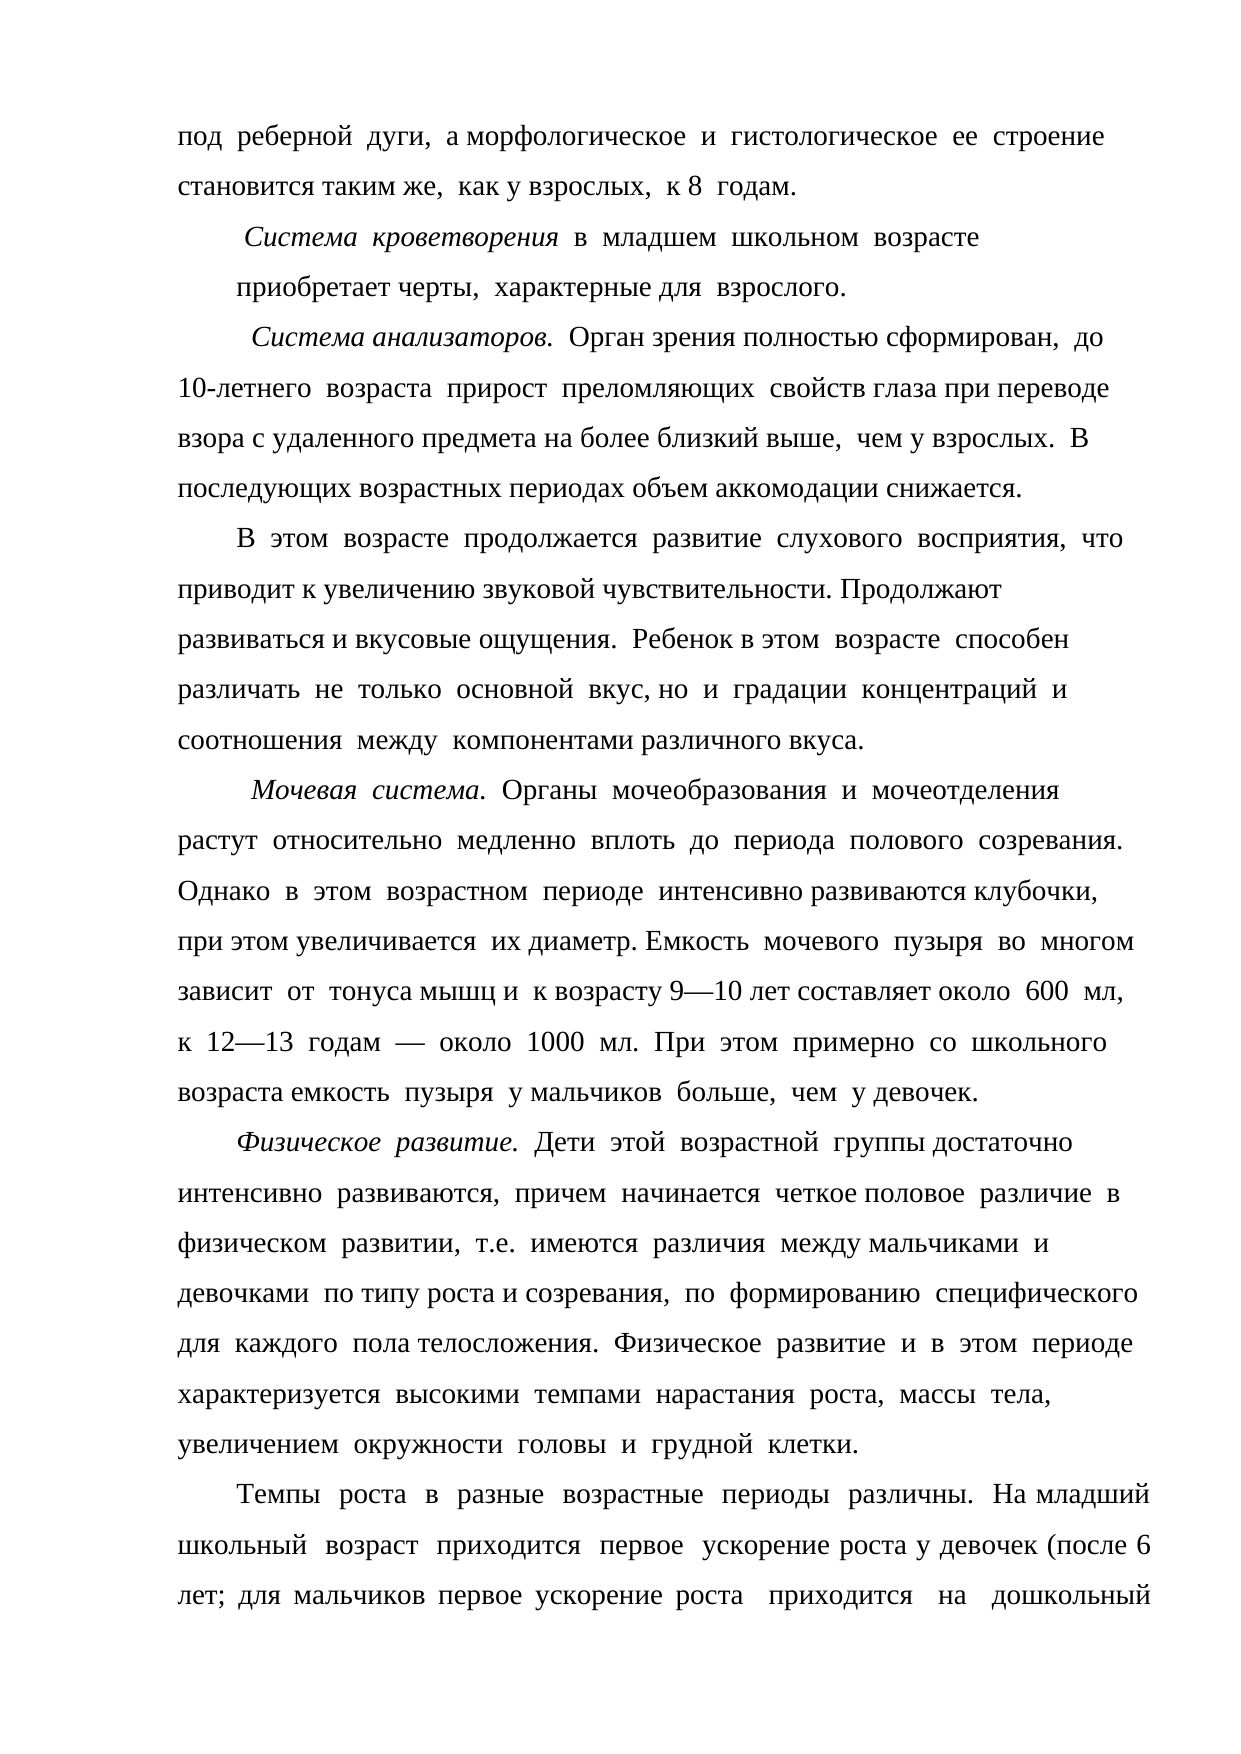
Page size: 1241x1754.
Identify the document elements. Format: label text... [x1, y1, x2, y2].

text В этом возрасте продолжается развитие слухового восприятия, что приводит к увеличению звуковой чувствительности. Продолжают развиваться и вкусовые ощущения. Ребенок в этом возрасте способен различать не только основной вкус, но и градации концентраций и соотношения между компонентами различного вкуса. [177, 521, 1152, 755]
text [177, 118, 1152, 202]
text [177, 1477, 1152, 1611]
text приобретает черты, характерные для взрослого. [177, 269, 1152, 303]
text Система кроветворения в младшем школьном возрасте [177, 219, 1152, 252]
text Мочевая система. Органы мочеобразования и мочеотделения растут относительно медленно вплоть до периода полового созревания. Однако в этом возрастном периоде интенсивно развиваются клубочки, при этом увеличивается их диаметр. Емкость мочевого пузыря во многом зависит от тонуса мышц и к возрасту 9—10 лет составляет около 600 мл, к 12—13 годам — около 1000 мл. При этом примерно со школьного возраста емкость пузыря у мальчиков больше, чем у девочек. [177, 772, 1152, 1108]
text Система анализаторов. Орган зрения полностью сформирован, до 10-летнего возраста прирост преломляющих свойств глаза при переводе взора с удаленного предмета на более близкий выше, чем у взрослых. В последующих возрастных периодах объем аккомодации снижается. [177, 319, 1152, 504]
text Физическое развитие. Дети этой возрастной группы достаточно интенсивно развиваются, причем начинается четкое половое различие в физическом развитии, т.е. имеются различия между мальчиками и девочками по типу роста и созревания, по формированию специфического для каждого пола телосложения. Физическое развитие и в этом периоде характеризуется высокими темпами нарастания роста, массы тела, увеличением окружности головы и грудной клетки. [177, 1124, 1152, 1460]
